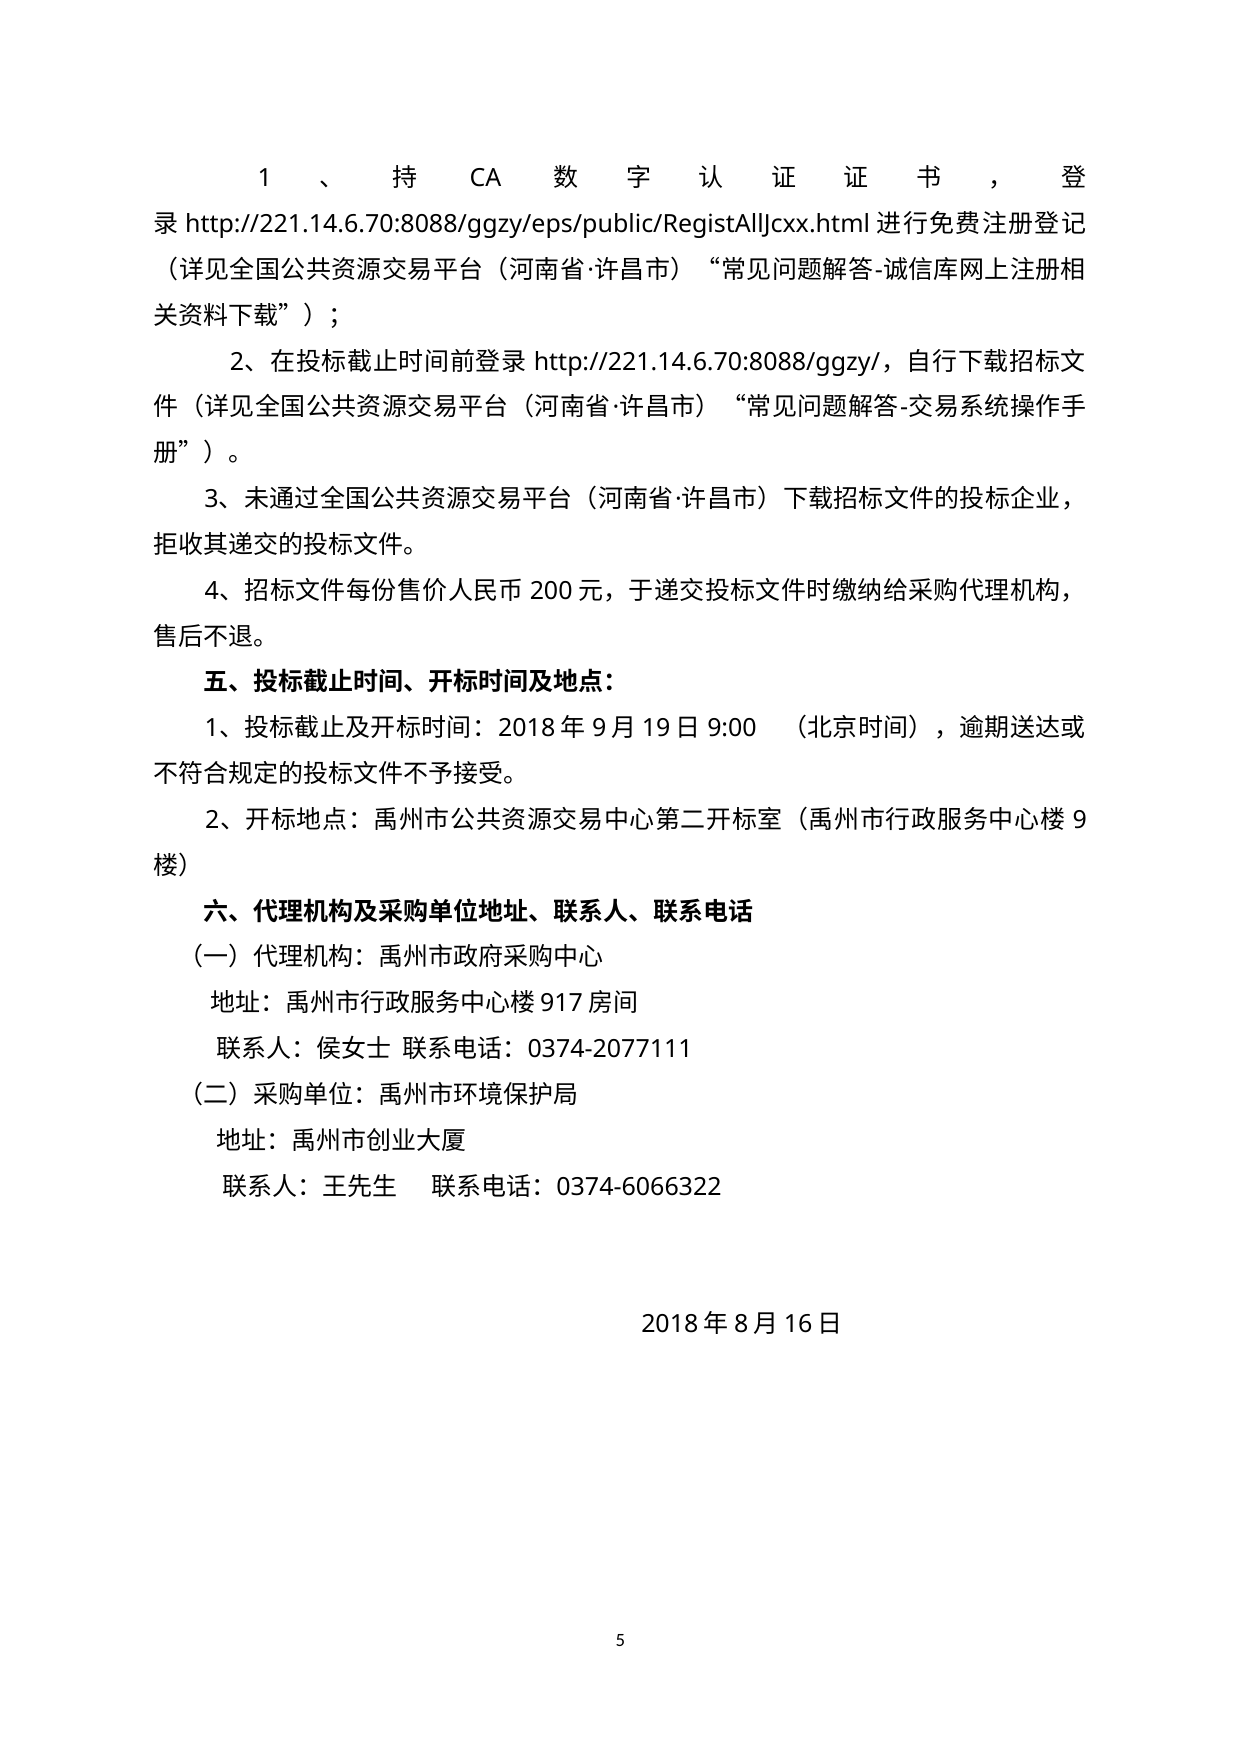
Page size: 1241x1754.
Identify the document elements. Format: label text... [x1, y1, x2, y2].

text 1、投标截止及开标时间：2018年 9月19日 9:00 （北京时间），逾期送达或不符合规定的投标文件不予接受。 [153, 700, 1087, 792]
text 联系人：王先生 联系电话：0374-6066322 [153, 1158, 1087, 1204]
text （一）代理机构：禹州市政府采购中心 [153, 929, 1087, 975]
text （二）采购单位：禹州市环境保护局 [153, 1067, 1087, 1112]
text 联系人：侯女士 联系电话：0374-2077111 [153, 1021, 1087, 1067]
text 地址：禹州市创业大厦 [153, 1112, 1087, 1158]
text 1、持CA数字认证证书，登录http://221.14.6.70:8088/ggzy/eps/public/RegistAllJcxx.html进行免费注册登记（详见全国公共资源交易平台（河南省·许昌市）“常见问题解答-诚信库网上注册相关资料下载”）； [153, 150, 1087, 333]
text 地址：禹州市行政服务中心楼917房间 [153, 975, 1087, 1021]
text 4、招标文件每份售价人民币200元，于递交投标文件时缴纳给采购代理机构，售后不退。 [153, 562, 1087, 654]
text 2、在投标截止时间前登录http://221.14.6.70:8088/ggzy/，自行下载招标文件（详见全国公共资源交易平台（河南省·许昌市）“常见问题解答-交易系统操作手册”）。 [153, 333, 1087, 471]
text 五、投标截止时间、开标时间及地点： [153, 654, 1087, 700]
text 2、开标地点：禹州市公共资源交易中心第二开标室（禹州市行政服务中心楼9楼） [153, 792, 1087, 883]
text 六、代理机构及采购单位地址、联系人、联系电话 [153, 883, 1087, 929]
text 3、未通过全国公共资源交易平台（河南省·许昌市）下载招标文件的投标企业，拒收其递交的投标文件。 [153, 471, 1087, 562]
text 2018年 8月 16日 [153, 1296, 1087, 1342]
